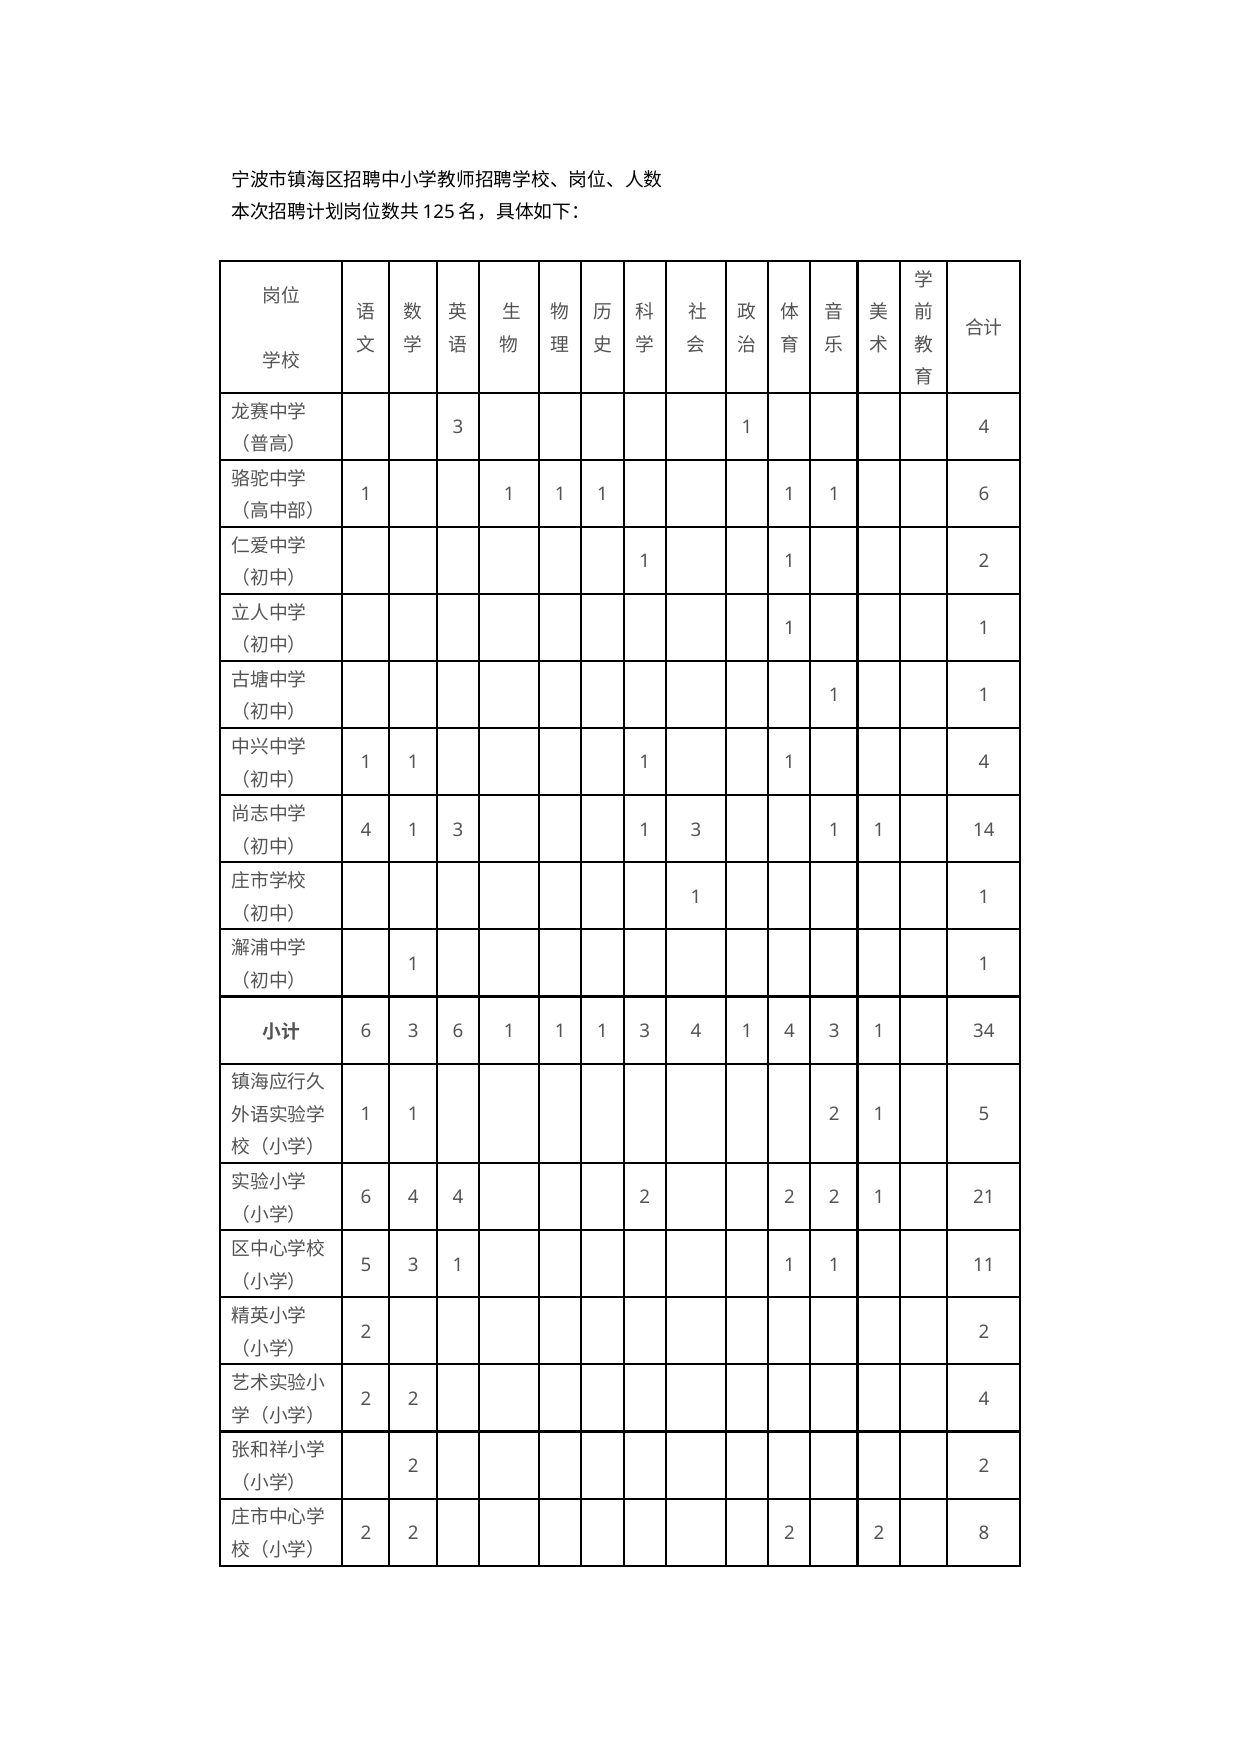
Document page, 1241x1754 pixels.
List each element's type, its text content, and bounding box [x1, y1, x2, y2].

table_cell [390, 595, 436, 660]
table_cell 8 [948, 1500, 1019, 1564]
table_cell [901, 796, 946, 861]
table_cell [390, 394, 436, 459]
table_cell 1 [948, 595, 1019, 660]
table_cell 仁爱中学（初中） [221, 528, 341, 593]
table_cell 34 [948, 998, 1019, 1062]
table_cell 区中心学校（小学） [221, 1231, 341, 1296]
table_cell 1 [582, 998, 623, 1062]
table_cell 实验小学（小学） [221, 1164, 341, 1229]
table_cell [667, 1433, 725, 1497]
table_cell 11 [948, 1231, 1019, 1296]
table_cell [582, 595, 623, 660]
table_cell [582, 1231, 623, 1296]
table_cell 1 [859, 796, 899, 861]
table_cell 1 [625, 729, 665, 794]
table_cell [625, 461, 665, 526]
table_cell [343, 1433, 388, 1497]
table_cell 4 [948, 1365, 1019, 1430]
table_cell [667, 1164, 725, 1229]
table_cell 3 [667, 796, 725, 861]
table_cell [582, 662, 623, 727]
table_cell [727, 1298, 767, 1363]
table_cell [625, 1231, 665, 1296]
table_cell 4 [667, 998, 725, 1062]
table_cell 尚志中学（初中） [221, 796, 341, 861]
table_cell [727, 461, 767, 526]
table_cell [859, 528, 899, 593]
table_cell [540, 863, 580, 928]
table_cell 14 [948, 796, 1019, 861]
table_cell [667, 662, 725, 727]
table_cell [901, 461, 946, 526]
table_cell [811, 1433, 856, 1497]
table_cell [727, 662, 767, 727]
table_cell [480, 1164, 538, 1229]
table_header 美术 [859, 262, 899, 392]
table_header 学前教育 [901, 262, 946, 392]
table_cell [480, 1231, 538, 1296]
table_cell [582, 1298, 623, 1363]
table_cell 1 [540, 461, 580, 526]
table_cell 6 [948, 461, 1019, 526]
table_cell 1 [769, 461, 809, 526]
table_header 英语 [438, 262, 478, 392]
table_cell [540, 1065, 580, 1162]
table_cell 2 [343, 1500, 388, 1564]
table_cell [901, 595, 946, 660]
table_cell [901, 863, 946, 928]
table_cell [727, 930, 767, 995]
table_cell [343, 930, 388, 995]
table_cell 骆驼中学（高中部） [221, 461, 341, 526]
table_cell 6 [438, 998, 478, 1062]
table_cell 1 [948, 863, 1019, 928]
table_cell 1 [859, 998, 899, 1062]
table_cell 21 [948, 1164, 1019, 1229]
table_cell 6 [343, 998, 388, 1062]
table_cell [859, 394, 899, 459]
table_cell [727, 528, 767, 593]
table_cell [480, 729, 538, 794]
table_cell 1 [727, 394, 767, 459]
table_cell 1 [948, 930, 1019, 995]
table_header 体育 [769, 262, 809, 392]
table_cell [390, 1298, 436, 1363]
table_cell [769, 930, 809, 995]
table_cell [901, 394, 946, 459]
table_cell [582, 1065, 623, 1162]
table_cell 1 [582, 461, 623, 526]
table_cell [769, 1065, 809, 1162]
table_cell 2 [859, 1500, 899, 1564]
table_cell 2 [343, 1365, 388, 1430]
table_header 生物 [480, 262, 538, 392]
table_cell 4 [948, 729, 1019, 794]
table_cell [667, 1298, 725, 1363]
table_cell 1 [859, 1065, 899, 1162]
table_cell [438, 1500, 478, 1564]
table_cell [390, 461, 436, 526]
table_cell 1 [625, 796, 665, 861]
table_cell [811, 528, 856, 593]
table_cell 1 [811, 461, 856, 526]
table_cell [901, 1500, 946, 1564]
table_cell 1 [667, 863, 725, 928]
table_cell [582, 1500, 623, 1564]
table_cell [480, 394, 538, 459]
table_cell [769, 863, 809, 928]
table_cell [480, 1500, 538, 1564]
table_header 合计 [948, 262, 1019, 392]
table_cell [811, 1365, 856, 1430]
table_cell [667, 394, 725, 459]
table_cell [727, 1365, 767, 1430]
table_cell [582, 930, 623, 995]
table_cell [901, 1298, 946, 1363]
table_cell 庄市学校（初中） [221, 863, 341, 928]
table_cell 1 [948, 662, 1019, 727]
table_cell [667, 1231, 725, 1296]
table_cell [438, 1298, 478, 1363]
table_cell 1 [390, 729, 436, 794]
table_header 岗位 学校 [221, 262, 341, 392]
table_cell 1 [769, 528, 809, 593]
table_cell 3 [625, 998, 665, 1062]
table_cell [667, 595, 725, 660]
table_cell 2 [625, 1164, 665, 1229]
table_cell [582, 863, 623, 928]
table_cell [438, 729, 478, 794]
table_cell 1 [343, 1065, 388, 1162]
table_cell [769, 1365, 809, 1430]
table_cell [811, 930, 856, 995]
table_cell [540, 528, 580, 593]
table_cell 2 [811, 1164, 856, 1229]
table_cell [390, 662, 436, 727]
table_cell [343, 528, 388, 593]
table_cell 2 [769, 1500, 809, 1564]
table_header 科学 [625, 262, 665, 392]
table_cell [540, 930, 580, 995]
table_cell 1 [727, 998, 767, 1062]
table_cell [727, 1500, 767, 1564]
table_cell 5 [343, 1231, 388, 1296]
table_cell 1 [769, 729, 809, 794]
table_cell [582, 1365, 623, 1430]
table_cell [625, 394, 665, 459]
table_cell [582, 729, 623, 794]
table_cell 古塘中学（初中） [221, 662, 341, 727]
table_cell [480, 1065, 538, 1162]
table_cell [727, 729, 767, 794]
table_cell [343, 595, 388, 660]
table_cell 3 [811, 998, 856, 1062]
table_cell [540, 1365, 580, 1430]
table_cell [811, 863, 856, 928]
table_cell [811, 1500, 856, 1564]
table_cell [343, 394, 388, 459]
table_cell [901, 1433, 946, 1497]
table_cell 4 [390, 1164, 436, 1229]
table_cell [540, 1164, 580, 1229]
table_header 物理 [540, 262, 580, 392]
table_cell [859, 1365, 899, 1430]
table_cell 1 [769, 1231, 809, 1296]
table_cell 2 [769, 1164, 809, 1229]
table_cell [667, 729, 725, 794]
table_cell [667, 1365, 725, 1430]
table_cell [901, 528, 946, 593]
table_cell 4 [343, 796, 388, 861]
table_cell [480, 528, 538, 593]
table_cell 1 [811, 1231, 856, 1296]
table_cell 1 [390, 930, 436, 995]
table_cell 6 [343, 1164, 388, 1229]
table_cell [540, 394, 580, 459]
table_cell 2 [343, 1298, 388, 1363]
table_cell [480, 930, 538, 995]
table_cell [901, 1231, 946, 1296]
table_cell [540, 1231, 580, 1296]
table_header 历史 [582, 262, 623, 392]
table_cell 1 [343, 729, 388, 794]
table_cell [343, 863, 388, 928]
table_cell [901, 930, 946, 995]
table_cell [769, 662, 809, 727]
table_cell [901, 1365, 946, 1430]
table_cell [540, 662, 580, 727]
table_cell [625, 1365, 665, 1430]
table_cell [769, 394, 809, 459]
table_cell 镇海应行久外语实验学校（小学） [221, 1065, 341, 1162]
table_cell [480, 1298, 538, 1363]
table_cell [811, 595, 856, 660]
table_cell 1 [390, 1065, 436, 1162]
table_cell [582, 528, 623, 593]
table_cell [811, 1298, 856, 1363]
table_cell 3 [390, 998, 436, 1062]
table_cell [582, 1433, 623, 1497]
table_cell [667, 930, 725, 995]
table_cell [727, 1164, 767, 1229]
table_cell [727, 1231, 767, 1296]
table_cell [540, 796, 580, 861]
table_cell 1 [859, 1164, 899, 1229]
table_cell [859, 662, 899, 727]
table_cell [438, 1065, 478, 1162]
table_cell [390, 863, 436, 928]
table_cell [625, 1298, 665, 1363]
table_cell [859, 729, 899, 794]
table_cell [727, 1065, 767, 1162]
table_cell 1 [480, 998, 538, 1062]
table_cell 4 [438, 1164, 478, 1229]
table_cell 5 [948, 1065, 1019, 1162]
table_cell 2 [390, 1500, 436, 1564]
table_cell 2 [811, 1065, 856, 1162]
table_cell [540, 1433, 580, 1497]
table_cell [438, 1433, 478, 1497]
table_cell 小计 [221, 998, 341, 1062]
table_header 社会 [667, 262, 725, 392]
text 本次招聘计划岗位数共125名，具体如下： [187, 194, 1053, 227]
table_cell 中兴中学（初中） [221, 729, 341, 794]
table_cell [727, 1433, 767, 1497]
table_cell 1 [390, 796, 436, 861]
table_cell [625, 863, 665, 928]
table_cell [667, 461, 725, 526]
table_cell 1 [811, 796, 856, 861]
table_cell 1 [811, 662, 856, 727]
table_cell [438, 1365, 478, 1430]
table_cell [343, 662, 388, 727]
table_cell [901, 998, 946, 1062]
table_cell [901, 1065, 946, 1162]
table_cell 庄市中心学校（小学） [221, 1500, 341, 1564]
table_cell [859, 1298, 899, 1363]
table_cell [901, 729, 946, 794]
table_cell 2 [948, 528, 1019, 593]
table_cell [859, 1433, 899, 1497]
table_cell [582, 1164, 623, 1229]
table_cell [438, 930, 478, 995]
table_cell [625, 662, 665, 727]
table_cell [901, 662, 946, 727]
table_cell [540, 729, 580, 794]
table_cell [540, 1298, 580, 1363]
table_cell [667, 1500, 725, 1564]
table_cell 1 [769, 595, 809, 660]
table_cell [667, 528, 725, 593]
table_cell [667, 1065, 725, 1162]
table_cell [625, 1433, 665, 1497]
table_cell [438, 863, 478, 928]
table_cell [811, 729, 856, 794]
table_cell [859, 595, 899, 660]
table_header 语文 [343, 262, 388, 392]
table_cell [859, 1231, 899, 1296]
table_cell 张和祥小学（小学） [221, 1433, 341, 1497]
table_cell [859, 930, 899, 995]
table_cell [438, 595, 478, 660]
table_cell 4 [769, 998, 809, 1062]
table_cell [625, 1065, 665, 1162]
table_cell 3 [438, 796, 478, 861]
table_cell [540, 595, 580, 660]
table_cell 精英小学（小学） [221, 1298, 341, 1363]
table_cell [727, 796, 767, 861]
table_cell 立人中学（初中） [221, 595, 341, 660]
table_header 音乐 [811, 262, 856, 392]
table_cell [625, 1500, 665, 1564]
table_cell 龙赛中学（普高） [221, 394, 341, 459]
table_cell 2 [390, 1433, 436, 1497]
table_cell [390, 528, 436, 593]
table_cell [625, 595, 665, 660]
table_cell [769, 1298, 809, 1363]
table_header 政治 [727, 262, 767, 392]
table_cell 4 [948, 394, 1019, 459]
table_cell [769, 796, 809, 861]
table_cell [480, 662, 538, 727]
table_cell [480, 796, 538, 861]
text 宁波市镇海区招聘中小学教师招聘学校、岗位、人数 [187, 162, 1053, 194]
table_cell [811, 394, 856, 459]
table_cell [480, 595, 538, 660]
table_cell 2 [948, 1433, 1019, 1497]
table_cell [727, 863, 767, 928]
table_cell [480, 1365, 538, 1430]
table_cell 2 [948, 1298, 1019, 1363]
table_cell 1 [480, 461, 538, 526]
table_cell [438, 461, 478, 526]
table_cell 3 [438, 394, 478, 459]
table_cell 1 [438, 1231, 478, 1296]
table_cell 1 [540, 998, 580, 1062]
table_cell [582, 796, 623, 861]
table_cell 2 [390, 1365, 436, 1430]
table_cell [540, 1500, 580, 1564]
table_cell [480, 1433, 538, 1497]
table_cell [859, 461, 899, 526]
table_cell 艺术实验小学（小学） [221, 1365, 341, 1430]
table_cell [625, 930, 665, 995]
table_cell [859, 863, 899, 928]
table_cell 1 [625, 528, 665, 593]
table_cell 澥浦中学（初中） [221, 930, 341, 995]
table_cell 3 [390, 1231, 436, 1296]
table_cell [727, 595, 767, 660]
table_cell [438, 528, 478, 593]
table_cell [438, 662, 478, 727]
table_cell [582, 394, 623, 459]
table_cell 1 [343, 461, 388, 526]
table_cell [480, 863, 538, 928]
table_cell [769, 1433, 809, 1497]
table_header 数学 [390, 262, 436, 392]
table_cell [901, 1164, 946, 1229]
